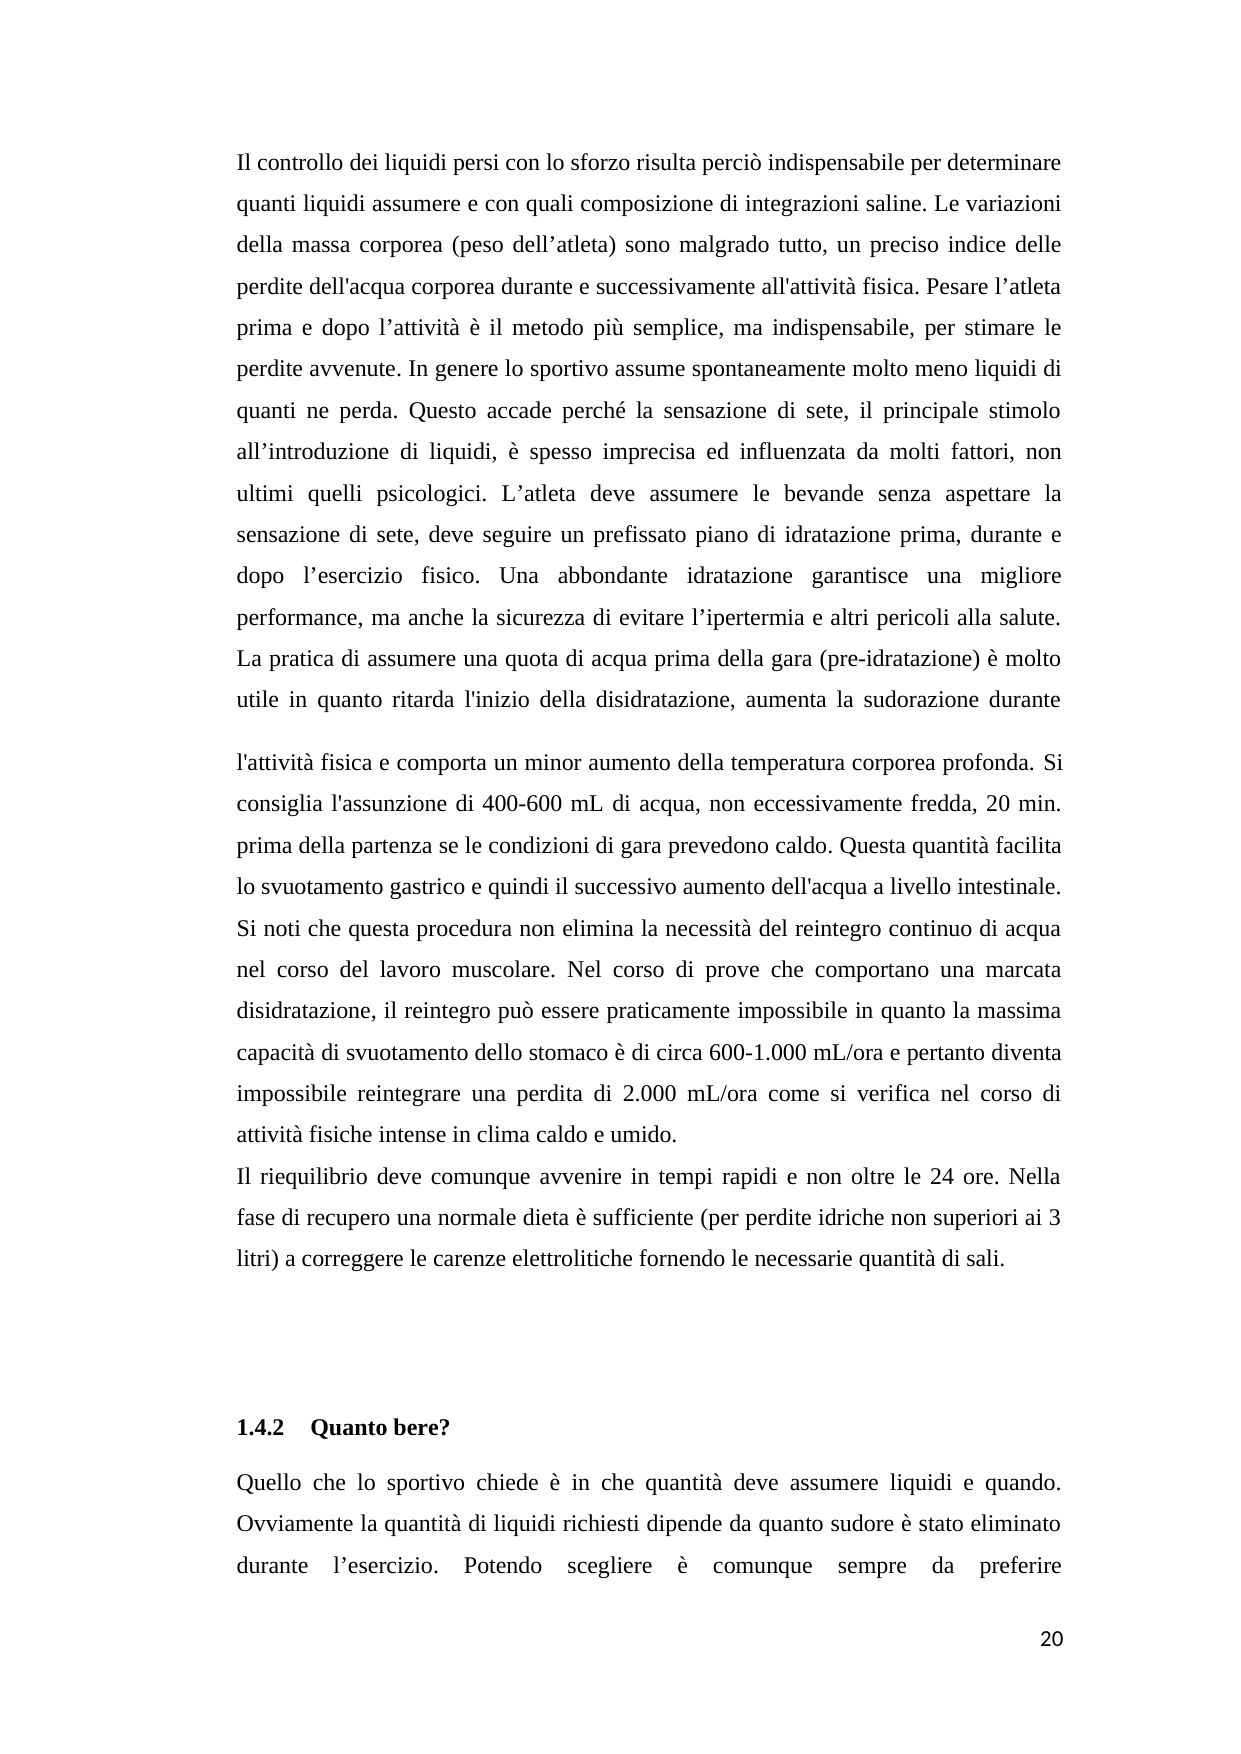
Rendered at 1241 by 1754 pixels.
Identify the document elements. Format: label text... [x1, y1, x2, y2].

text Il riequilibrio deve comunque avvenire in tempi rapidi e non oltre le 24 ore. Nella fase di recupero una normale dieta è sufficiente (per perdite idriche non superiori ai 3 litri) a correggere le carenze elettrolitiche fornendo le necessarie quantità di sali. [236, 1162, 1063, 1272]
text Il controllo dei liquidi persi con lo sforzo risulta perciò indispensabile per determinare quanti liquidi assumere e con quali composizione di integrazioni saline. Le variazioni della massa corporea (peso dell’atleta) sono malgrado tutto, un preciso indice delle perdite dell'acqua corporea durante e successivamente all'attività fisica. Pesare l’atleta prima e dopo l’attività è il metodo più semplice, ma indispensabile, per stimare le perdite avvenute. In genere lo sportivo assume spontaneamente molto meno liquidi di quanti ne perda. Questo accade perché la sensazione di sete, il principale stimolo all’introduzione di liquidi, è spesso imprecisa ed influenzata da molti fattori, non ultimi quelli psicologici. L’atleta deve assumere le bevande senza aspettare la sensazione di sete, deve seguire un prefissato piano di idratazione prima, durante e dopo l’esercizio fisico. Una abbondante idratazione garantisce una migliore performance, ma anche la sicurezza di evitare l’ipertermia e altri pericoli alla salute. La pratica di assumere una quota di acqua prima della gara (pre-idratazione) è molto utile in quanto ritarda l'inizio della disidratazione, aumenta la sudorazione durante l'attività fisica e comporta un minor aumento della temperatura corporea profonda. Si consiglia l'assunzione di 400-600 mL di acqua, non eccessivamente fredda, 20 min. prima della partenza se le condizioni di gara prevedono caldo. Questa quantità facilita lo svuotamento gastrico e quindi il successivo aumento dell'acqua a livello intestinale. Si noti che questa procedura non elimina la necessità del reintegro continuo di acqua nel corso del lavoro muscolare. Nel corso di prove che comportano una marcata disidratazione, il reintegro può essere praticamente impossibile in quanto la massima capacità di svuotamento dello stomaco è di circa 600-1.000 mL/ora e pertanto diventa impossibile reintegrare una perdita di 2.000 mL/ora come si verifica nel corso di attività fisiche intense in clima caldo e umido. [236, 148, 1063, 1148]
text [236, 1468, 1063, 1578]
text 1.4.2 Quanto bere? [236, 1413, 1063, 1440]
